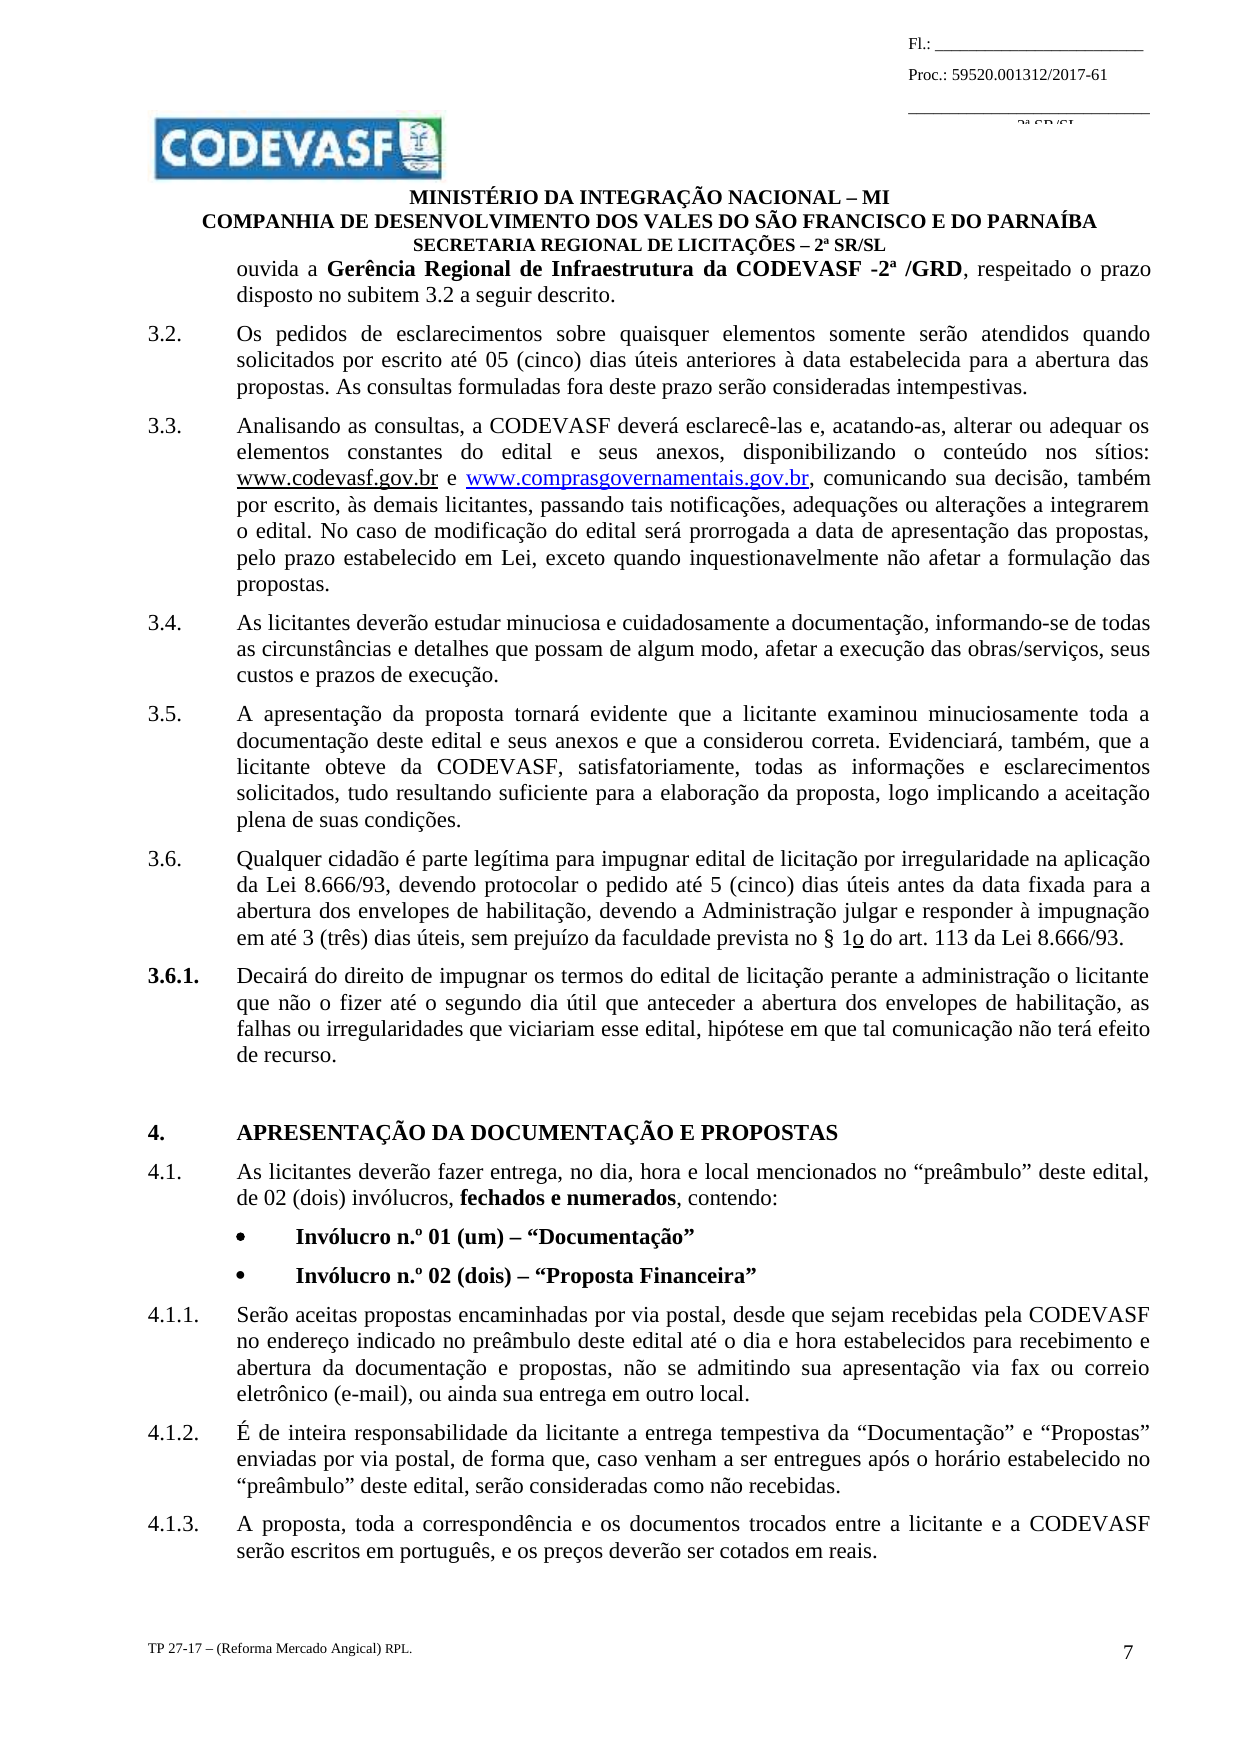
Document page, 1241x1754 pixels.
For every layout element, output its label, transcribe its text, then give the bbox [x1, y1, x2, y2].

list É de inteira responsabilidade da licitante a entrega tempestiva da “Documentação” e “Propostas” enviadas por via postal, de forma que, caso venham a ser entregues após o horário estabelecido no “preâmbulo” deste edital, serão consideradas como não recebidas. [148, 1419, 1152, 1498]
list Decairá do direito de impugnar os termos do edital de licitação perante a administração o licitante que não o fizer até o segundo dia útil que anteceder a abertura dos envelopes de habilitação, as falhas ou irregularidades que viciariam esse edital, hipótese em que tal comunicação não terá efeito de recurso. [148, 962, 1152, 1068]
list As licitantes deverão fazer entrega, no dia, hora e local mencionados no “preâmbulo” deste edital, de 02 (dois) invólucros, fechados e numerados, contendo: [148, 1158, 1152, 1211]
list Os pedidos de esclarecimentos sobre quaisquer elementos somente serão atendidos quando solicitados por escrito até 05 (cinco) dias úteis anteriores à data estabelecida para a abertura das propostas. As consultas formuladas fora deste prazo serão consideradas intempestivas. [148, 320, 1152, 399]
list Serão aceitas propostas encaminhadas por via postal, desde que sejam recebidas pela CODEVASF no endereço indicado no preâmbulo deste edital até o dia e hora estabelecidos para recebimento e abertura da documentação e propostas, não se admitindo sua apresentação via fax ou correio eletrônico (e-mail), ou ainda sua entrega em outro local. [148, 1301, 1152, 1406]
list Analisando as consultas, a CODEVASF deverá esclarecê-las e, acatando-as, alterar ou adequar os elementos constantes do edital e seus anexos, disponibilizando o conteúdo nos sítios: www.codevasf.gov.br e www.comprasgovernamentais.gov.br, comunicando sua decisão, também por escrito, às demais licitantes, passando tais notificações, adequações ou alterações a integrarem o edital. No caso de modificação do edital será prorrogada a data de apresentação das propostas, pelo prazo estabelecido em Lei, exceto quando inquestionavelmente não afetar a formulação das propostas. [148, 412, 1152, 596]
list Qualquer cidadão é parte legítima para impugnar edital de licitação por irregularidade na aplicação da Lei 8.666/93, devendo protocolar o pedido até 5 (cinco) dias úteis antes da data fixada para a abertura dos envelopes de habilitação, devendo a Administração julgar e responder à impugnação em até 3 (três) dias úteis, sem prejuízo da faculdade prevista no § 1o do art. 113 da Lei 8.666/93. [148, 844, 1152, 950]
list A apresentação da proposta tornará evidente que a licitante examinou minuciosamente toda a documentação deste edital e seus anexos e que a considerou correta. Evidenciará, também, que a licitante obteve da CODEVASF, satisfatoriamente, todas as informações e esclarecimentos solicitados, tudo resultando suficiente para a elaboração da proposta, logo implicando a aceitação plena de suas condições. [148, 700, 1152, 832]
picture [147, 110, 448, 186]
list Invólucro n.º 02 (dois) – “Proposta Financeira” [236, 1262, 1152, 1288]
list As licitantes deverão estudar minuciosa e cuidadosamente a documentação, informando-se de todas as circunstâncias e detalhes que possam de algum modo, afetar a execução das obras/serviços, seus custos e prazos de execução. [148, 609, 1152, 688]
list Invólucro n.º 01 (um) – “Documentação” [236, 1223, 1152, 1250]
list APRESENTAÇÃO DA DOCUMENTAÇÃO E PROPOSTAS [148, 1119, 1152, 1146]
list A proposta, toda a correspondência e os documentos trocados entre a licitante e a CODEVASF serão escritos em português, e os preços deverão ser cotados em reais. [148, 1511, 1152, 1563]
